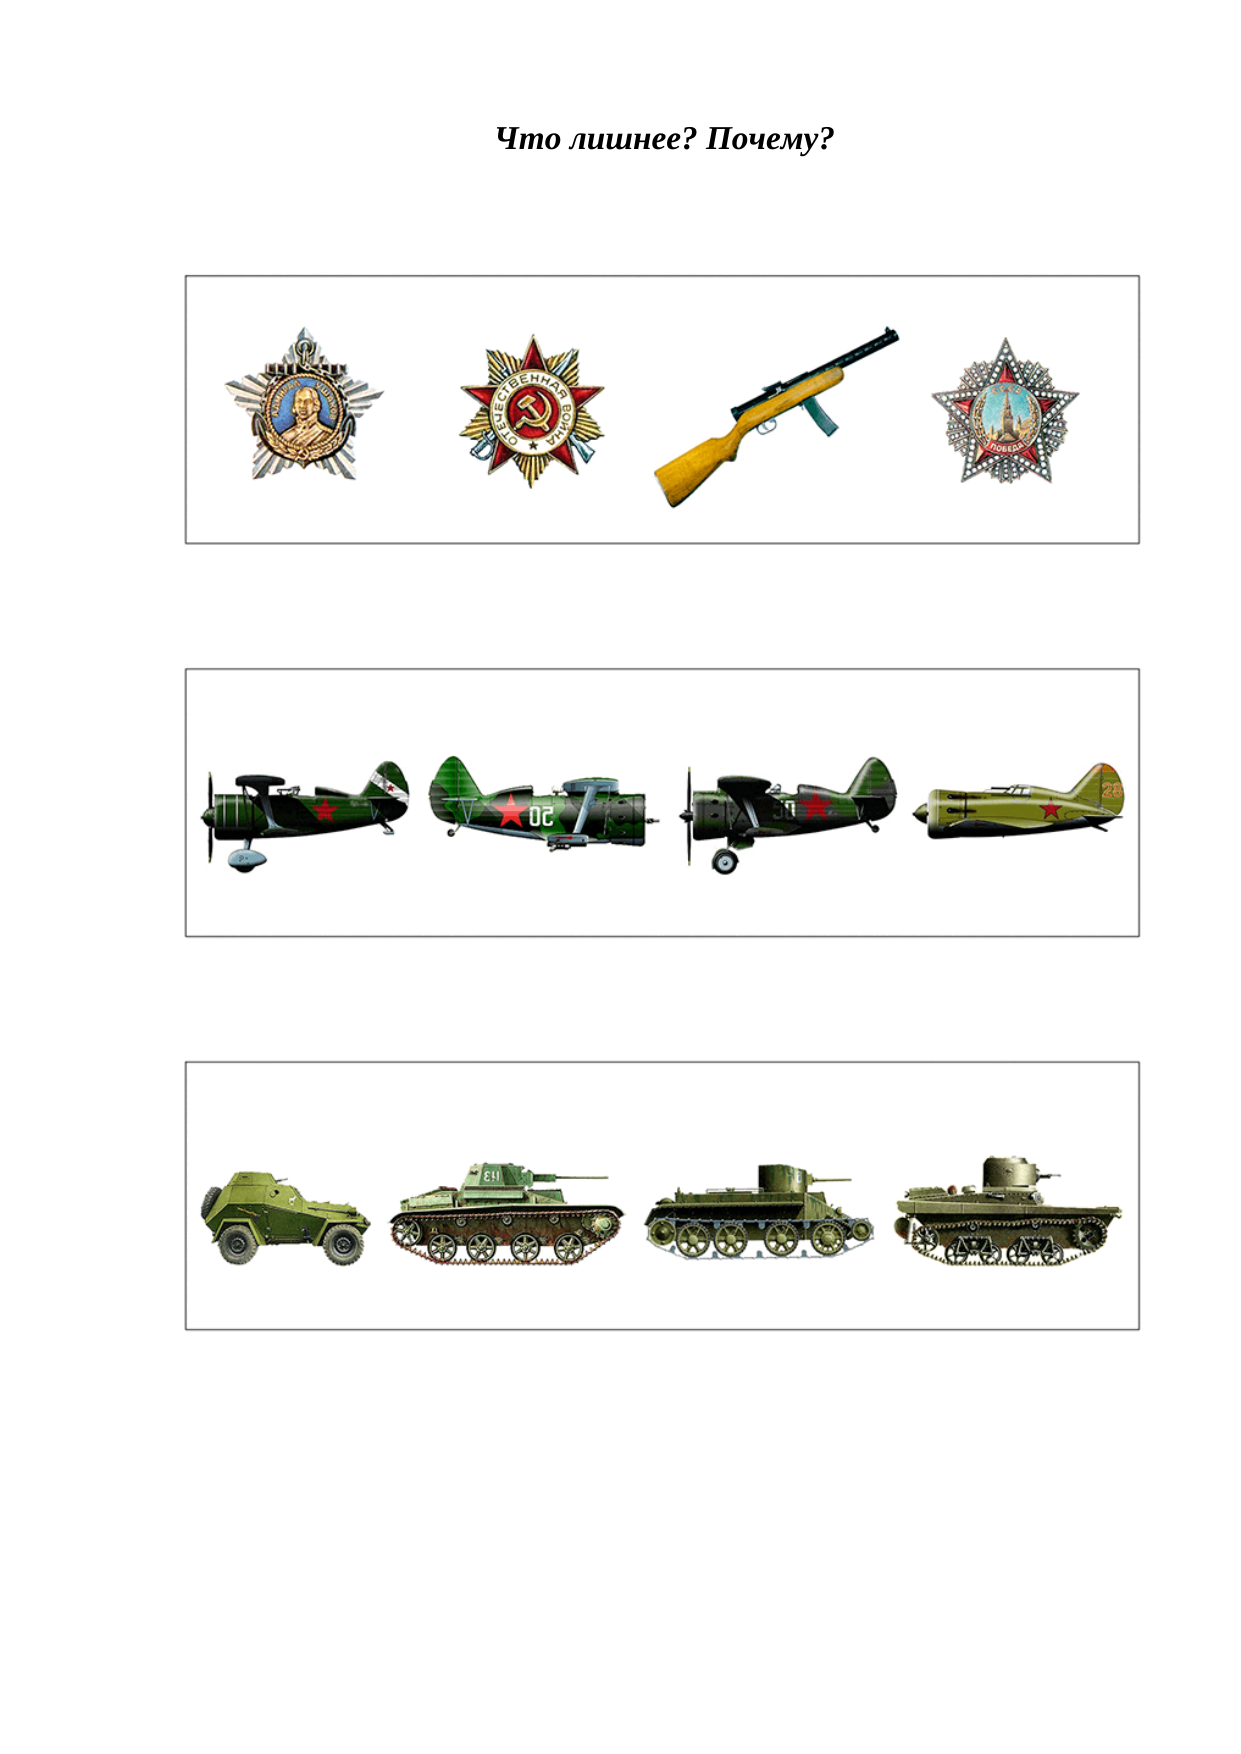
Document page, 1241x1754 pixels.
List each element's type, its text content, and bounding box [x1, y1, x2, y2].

picture [177, 247, 1152, 1345]
text Что лишнее? Почему? [177, 118, 1152, 156]
